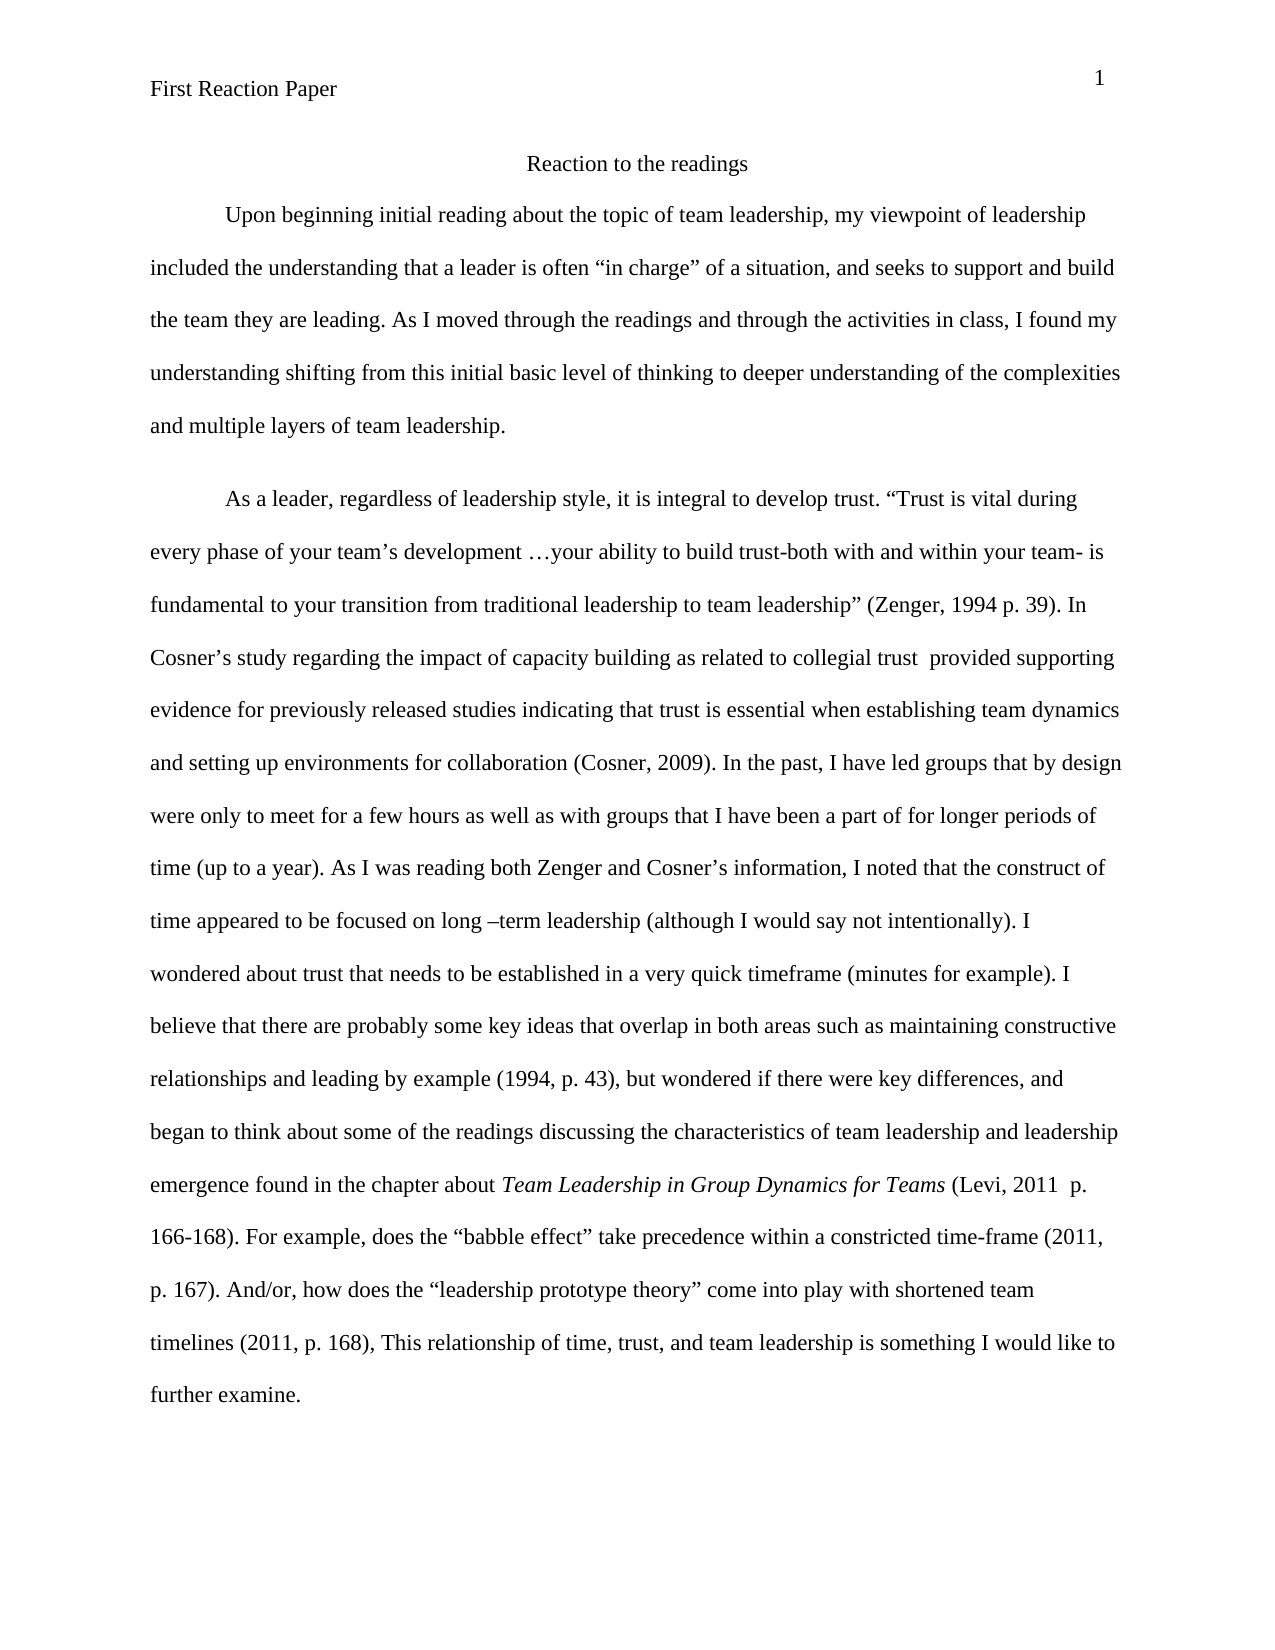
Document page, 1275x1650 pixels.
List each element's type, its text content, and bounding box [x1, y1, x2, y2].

text Upon beginning initial reading about the topic of team leadership, my viewpoint of leadership included the understanding that a leader is often “in charge” of a situation, and seeks to support and build the team they are leading. As I moved through the readings and through the activities in class, I found my understanding shifting from this initial basic level of thinking to deeper understanding of the complexities and multiple layers of team leadership. [150, 201, 1125, 438]
text Reaction to the readings [150, 150, 1125, 176]
text As a leader, regardless of leadership style, it is integral to develop trust. “Trust is vital during every phase of your team’s development …your ability to build trust-both with and within your team- is fundamental to your transition from traditional leadership to team leadership” (Zenger, 1994 p. 39). In Cosner’s study regarding the impact of capacity building as related to collegial trust provided supporting evidence for previously released studies indicating that trust is essential when establishing team dynamics and setting up environments for collaboration (Cosner, 2009). In the past, I have led groups that by design were only to meet for a few hours as well as with groups that I have been a part of for longer periods of time (up to a year). As I was reading both Zenger and Cosner’s information, I noted that the construct of time appeared to be focused on long –term leadership (although I would say not intentionally). I wondered about trust that needs to be established in a very quick timeframe (minutes for example). I believe that there are probably some key ideas that overlap in both areas such as maintaining constructive relationships and leading by example (1994, p. 43), but wondered if there were key differences, and began to think about some of the readings discussing the characteristics of team leadership and leadership emergence found in the chapter about Team Leadership in Group Dynamics for Teams (Levi, 2011 p. 166-168). For example, does the “babble effect” take precedence within a constricted time-frame (2011, p. 167). And/or, how does the “leadership prototype theory” come into play with shortened team timelines (2011, p. 168), This relationship of time, trust, and team leadership is something I would like to further examine. [150, 485, 1125, 1408]
